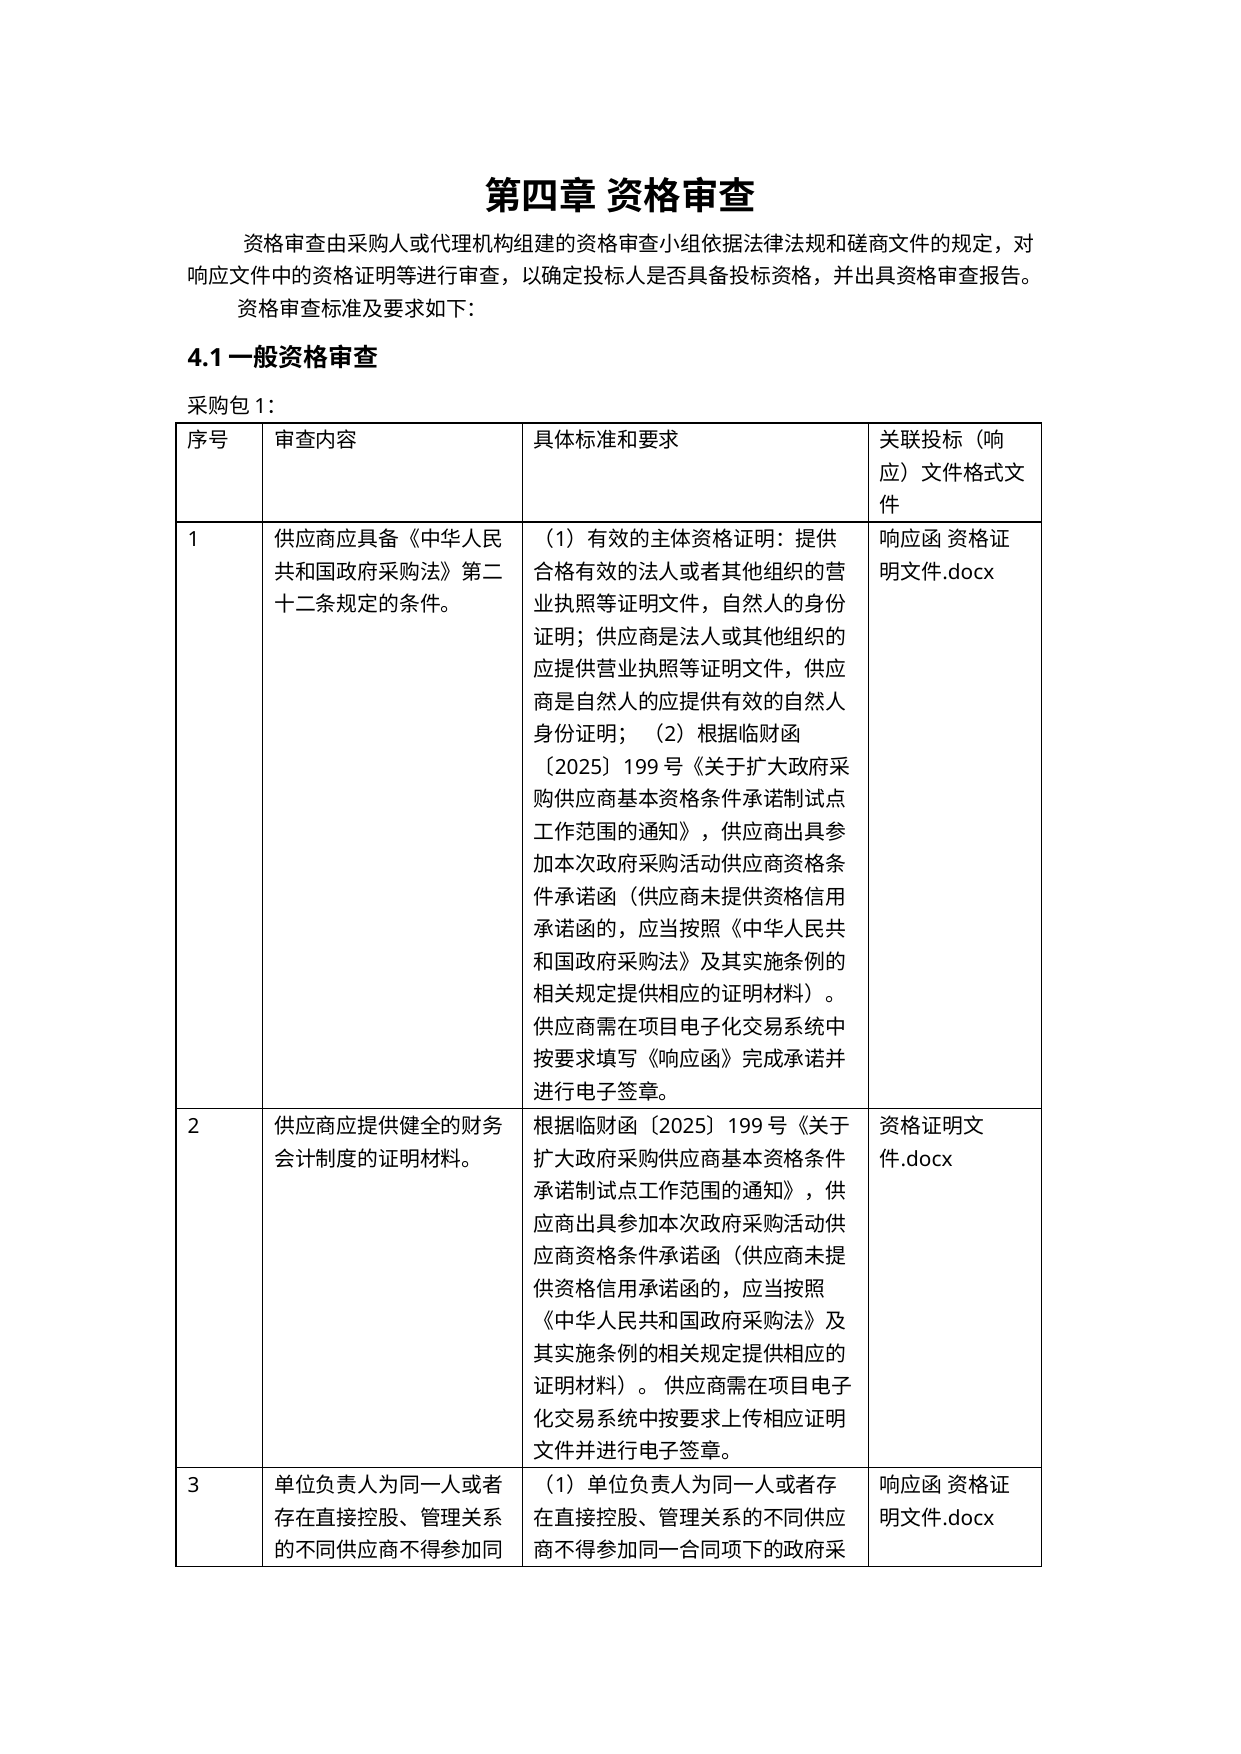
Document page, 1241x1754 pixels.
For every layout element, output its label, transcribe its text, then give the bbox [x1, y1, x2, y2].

table_cell 2 [177, 1109, 262, 1467]
table_cell 资格证明文件.docx [869, 1109, 1041, 1467]
text 4.1一般资格审查 [187, 324, 1053, 389]
table_cell 供应商应具备《中华人民共和国政府采购法》第二十二条规定的条件。 [263, 523, 522, 1108]
text 资格审查标准及要求如下： [187, 292, 1053, 324]
text 第四章 资格审查 [187, 162, 1053, 227]
table_cell 根据临财函〔2025〕199号《关于扩大政府采购供应商基本资格条件承诺制试点工作范围的通知》，供应商出具参加本次政府采购活动供应商资格条件承诺函（供应商未提供资格信用承诺函的，应当按照《中华人民共和国政府采购法》及其实施条例的相关规定提供相应的证明材料）。 供应商需在项目电子化交易系统中按要求上传相应证明文件并进行电子签章。 [523, 1109, 868, 1467]
table_cell 响应函 资格证明文件.docx [869, 523, 1041, 1108]
table_cell （1）有效的主体资格证明：提供合格有效的法人或者其他组织的营业执照等证明文件，自然人的身份证明；供应商是法人或其他组织的应提供营业执照等证明文件，供应商是自然人的应提供有效的自然人身份证明； （2）根据临财函〔2025〕199号《关于扩大政府采购供应商基本资格条件承诺制试点工作范围的通知》，供应商出具参加本次政府采购活动供应商资格条件承诺函（供应商未提供资格信用承诺函的，应当按照《中华人民共和国政府采购法》及其实施条例的相关规定提供相应的证明材料）。供应商需在项目电子化交易系统中按要求填写《响应函》完成承诺并进行电子签章。 [523, 523, 868, 1108]
text 资格审查由采购人或代理机构组建的资格审查小组依据法律法规和磋商文件的规定，对响应文件中的资格证明等进行审查，以确定投标人是否具备投标资格，并出具资格审查报告。 [187, 227, 1053, 292]
table_cell 响应函 资格证明文件.docx [869, 1468, 1041, 1566]
table_cell 3 [177, 1468, 262, 1566]
text 采购包1： [187, 389, 1053, 422]
table_cell 供应商应提供健全的财务会计制度的证明材料。 [263, 1109, 522, 1467]
table_cell 1 [177, 523, 262, 1108]
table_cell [523, 1468, 868, 1566]
table_header 具体标准和要求 [523, 424, 868, 521]
table_header 审查内容 [263, 424, 522, 521]
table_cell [263, 1468, 522, 1566]
table_header 关联投标（响应）文件格式文件 [869, 424, 1041, 521]
table_header 序号 [177, 424, 262, 521]
